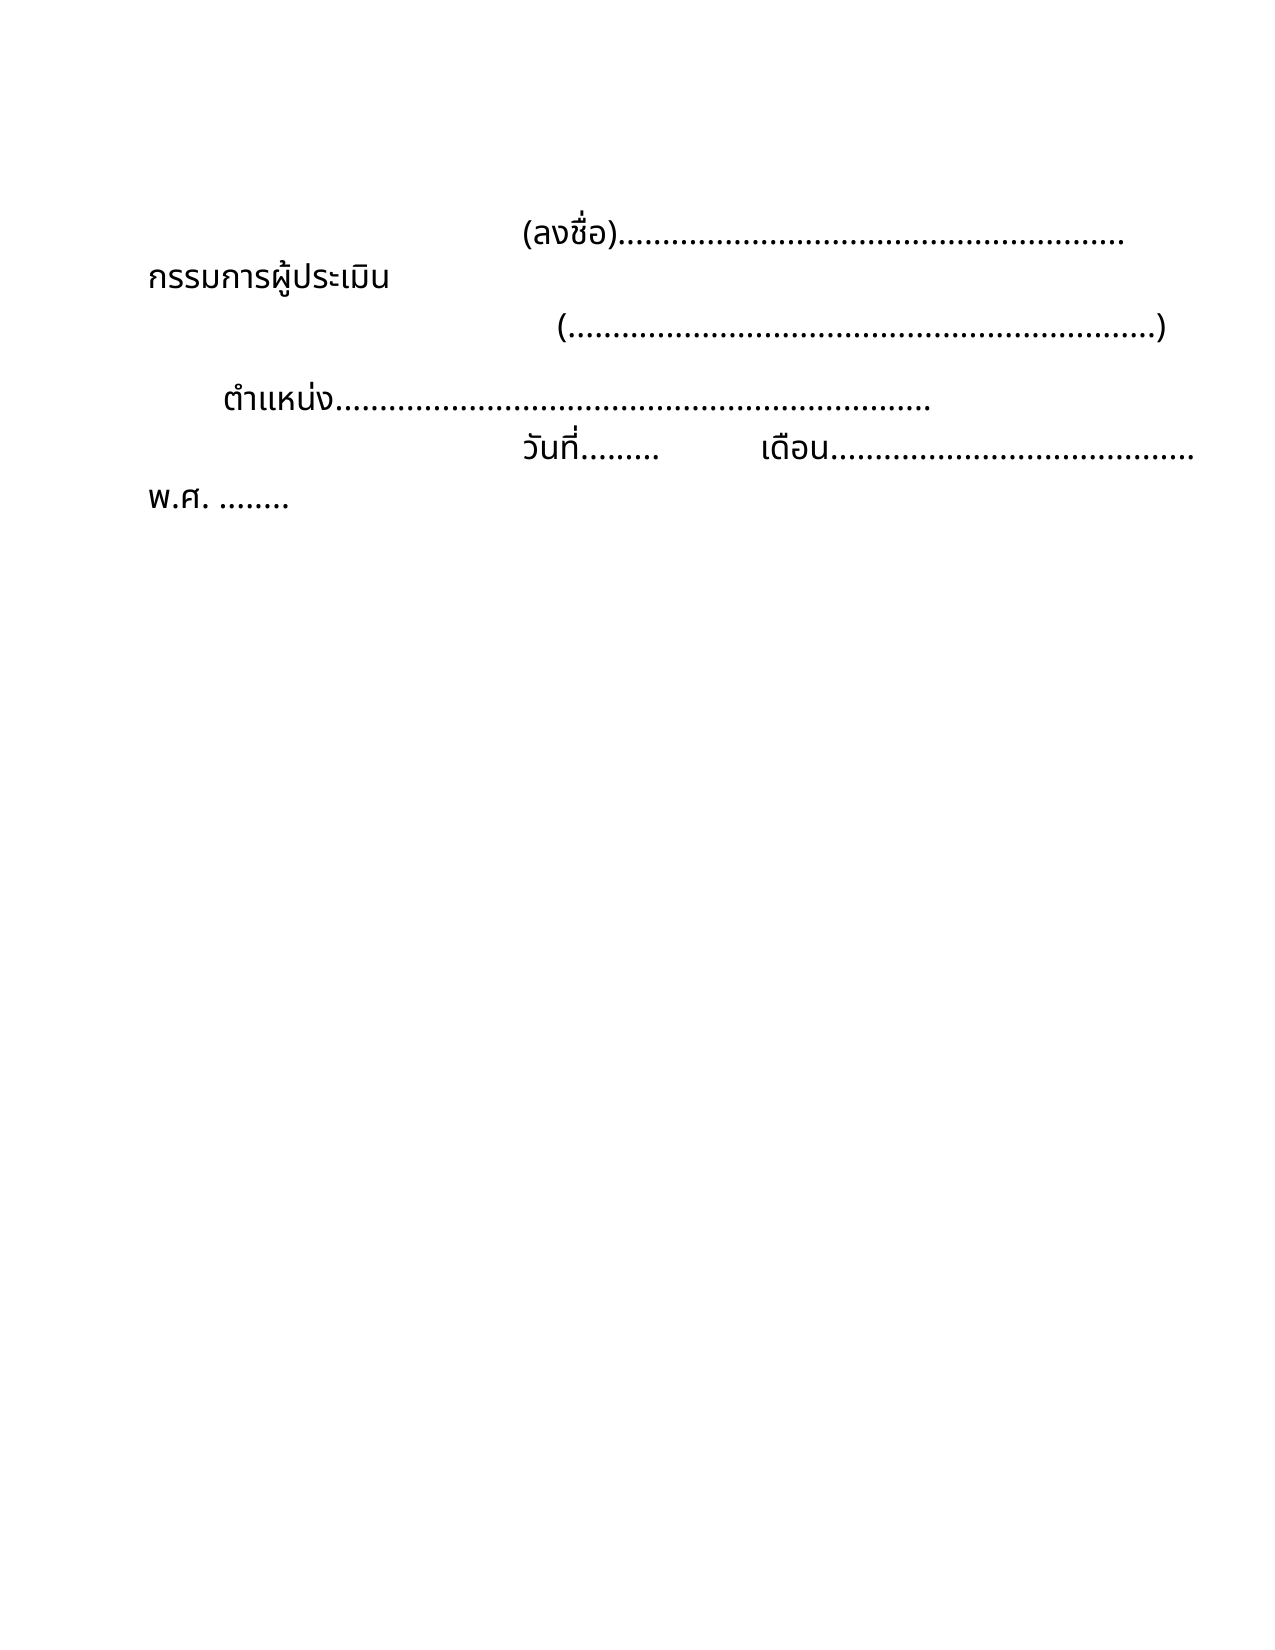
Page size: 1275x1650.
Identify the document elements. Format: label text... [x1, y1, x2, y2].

text วันที่......... เดือน......................................... พ.ศ. ........ [148, 424, 1196, 522]
text (ลงชื่อ)......................................................... กรรมการผู้ประเมิน [148, 209, 1196, 302]
text (..................................................................) [148, 302, 1196, 347]
text ตำแหน่ง................................................................... [148, 347, 1196, 424]
